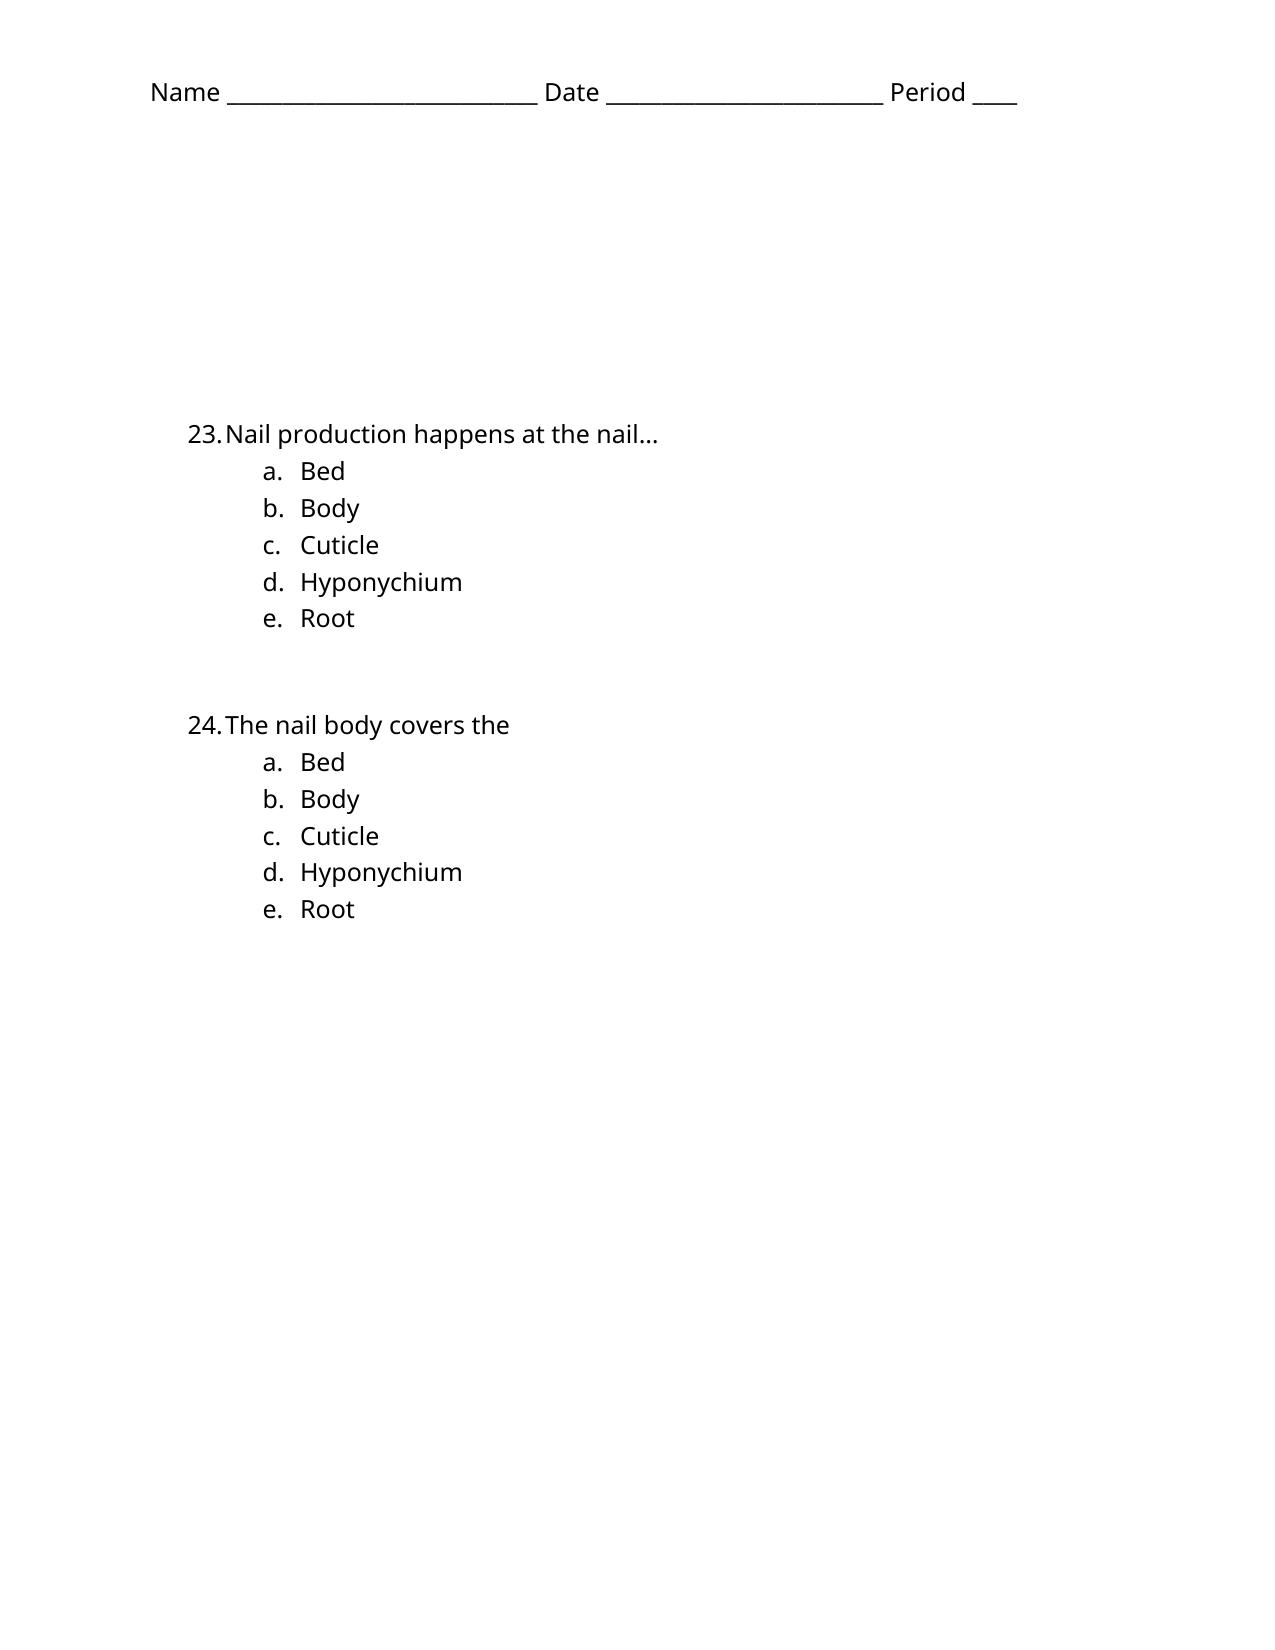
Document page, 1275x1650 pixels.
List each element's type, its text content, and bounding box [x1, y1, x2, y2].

list Hyponychium [262, 564, 1125, 598]
list Cuticle [262, 527, 1125, 562]
list Cuticle [262, 818, 1125, 852]
list Body [262, 781, 1125, 816]
list Bed [262, 454, 1125, 488]
list Bed [262, 745, 1125, 779]
list Body [262, 491, 1125, 525]
list Nail production happens at the nail… [187, 417, 1125, 451]
list The nail body covers the [187, 708, 1125, 742]
list Root [262, 601, 1125, 635]
list Root [262, 892, 1125, 926]
list Hyponychium [262, 855, 1125, 889]
